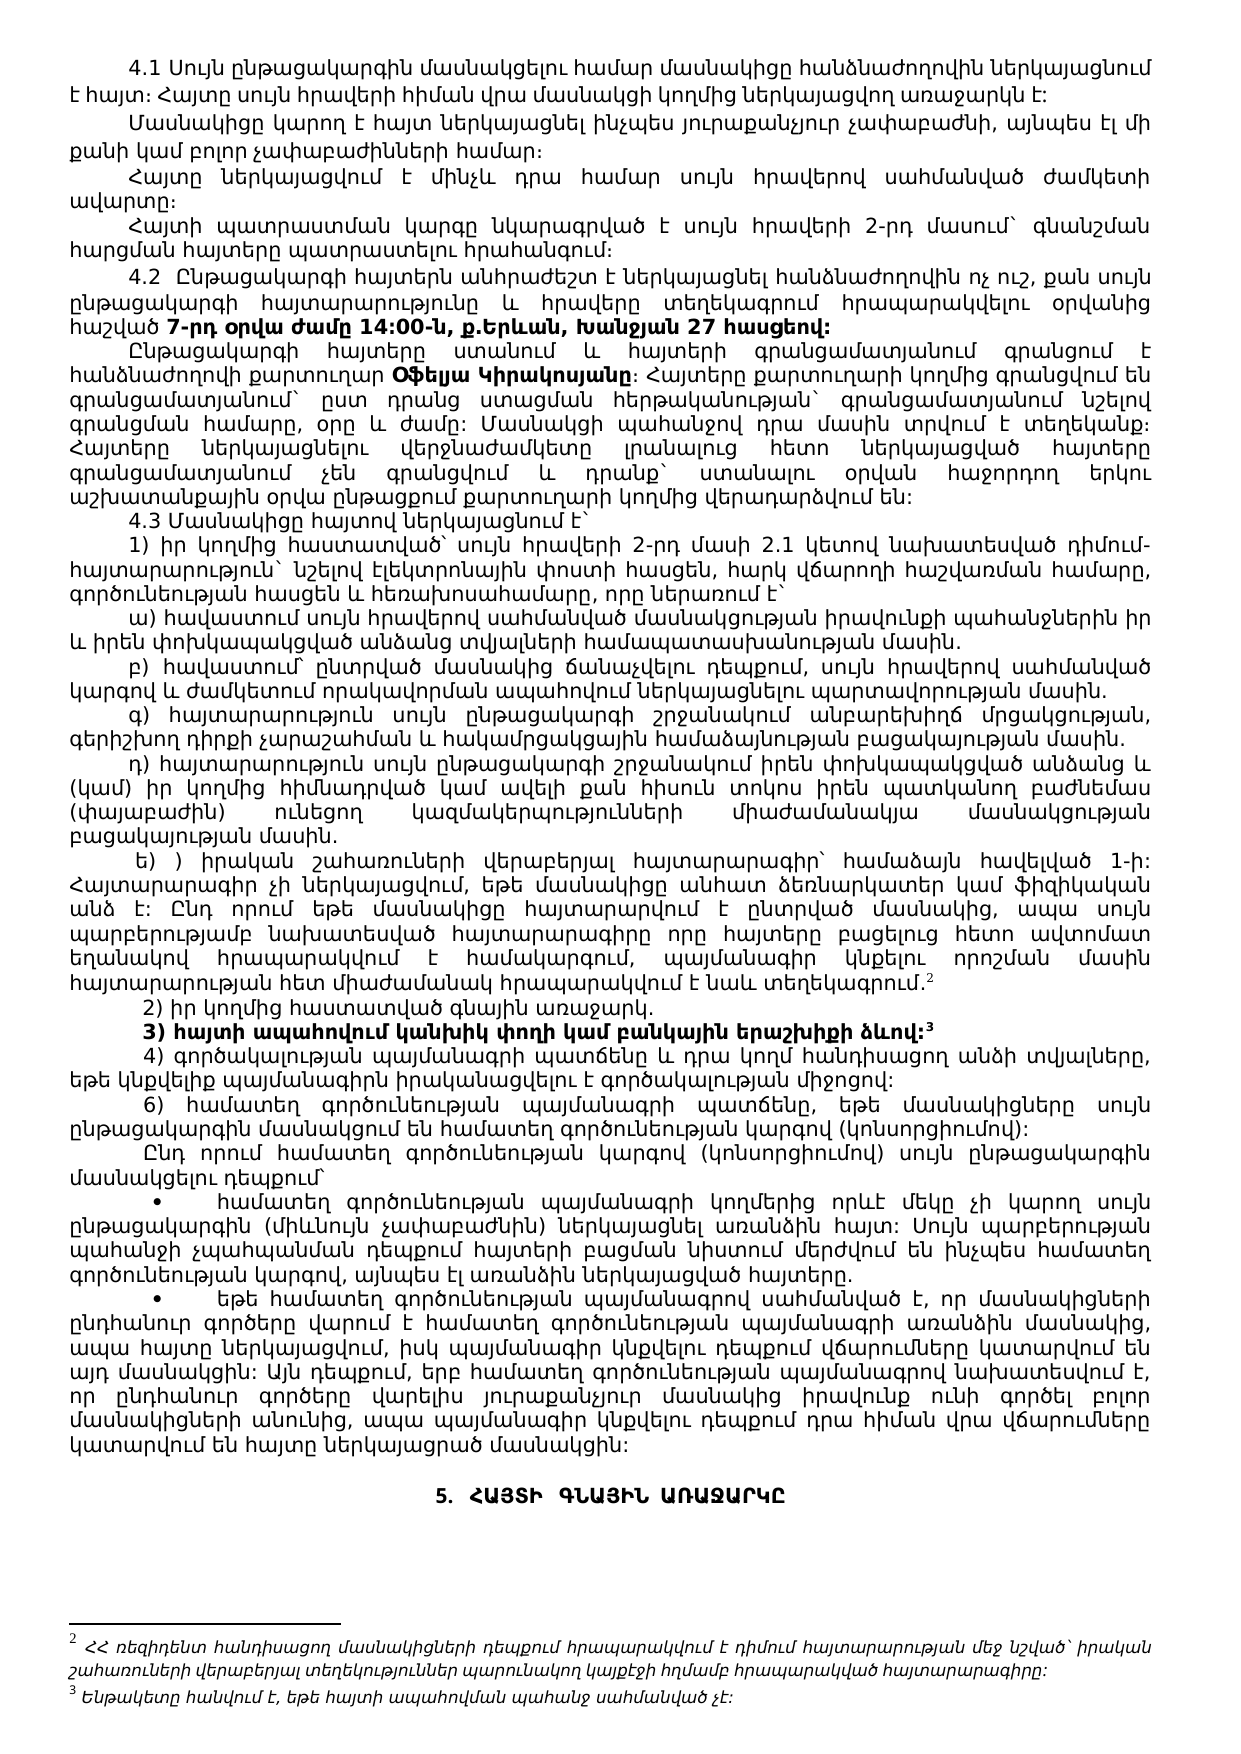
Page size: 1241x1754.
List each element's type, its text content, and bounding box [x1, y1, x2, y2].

text դ) հայտարարություն սույն ընթացակարգի շրջանակում իրեն փոխկապակցված անձանց և (կամ) իր կողմից հիմնադրված կամ ավելի քան հիսուն տոկոս իրեն պատկանող բաժնեմաս (փայաբաժին) ունեցող կազմակերպությունների միաժամանակյա մասնակցության բացակայության մասին. [69, 752, 1152, 849]
text ե) ) իրական շահառուների վերաբերյալ հայտարարագիր՝ համաձայն հավելված 1-ի: Հայտարարագիր չի ներկայացվում, եթե մասնակիցը անհատ ձեռնարկատեր կամ ֆիզիկական անձ է: Ընդ որում եթե մասնակիցը հայտարարվում է ընտրված մասնակից, ապա սույն պարբերությամբ նախատեսված հայտարարագիրը որը հայտերը բացելուց հետո ավտոմատ եղանակով հրապարակվում է համակարգում, պայմանագիր կնքելու որոշման մասին հայտարարության հետ միաժամանակ հրապարակվում է նաև տեղեկագրում․ [69, 849, 1152, 996]
text Ընդ որում համատեղ գործունեության կարգով (կոնսորցիումով) սույն ընթացակարգին մասնակցելու դեպքում՝ [69, 1141, 1152, 1190]
list եթե համատեղ գործունեության պայմանագրով սահմանված է, որ մասնակիցների ընդհանուր գործերը վարում է համատեղ գործունեության պայմանագրի առանձին մասնակից, ապա հայտը ներկայացվում, իսկ պայմանագիր կնքվելու դեպքում վճարումները կատարվում են այդ մասնակցին: Այն դեպքում, երբ համատեղ գործունեության պայմանագրով նախատեսվում է, որ ընդհանուր գործերը վարելիս յուրաքանչյուր մասնակից իրավունք ունի գործել բոլոր մասնակիցների անունից, ապա պայմանագիր կնքվելու դեպքում դրա հիման վրա վճարումները կատարվում են հայտը ներկայացրած մասնակցին: [69, 1287, 1152, 1457]
text 4) գործակալության պայմանագրի պատճենը և դրա կողմ հանդիսացող անձի տվյալները, եթե կնքվելիք պայմանագիրն իրականացվելու է գործակալության միջոցով: [69, 1044, 1152, 1093]
text 6) համատեղ գործունեության պայմանագրի պատճենը, եթե մասնակիցները սույն ընթացակարգին մասնակցում են համատեղ գործունեության կարգով (կոնսորցիումով): [69, 1093, 1152, 1141]
list համատեղ գործունեության պայմանագրի կողմերից որևէ մեկը չի կարող սույն ընթացակարգին (միևնույն չափաբաժնին) ներկայացնել առանձին հայտ: Սույն պարբերության պահանջի չպահպանման դեպքում հայտերի բացման նիստում մերժվում են ինչպես համատեղ գործունեության կարգով, այնպես էլ առանձին ներկայացված հայտերը. [69, 1190, 1152, 1287]
text Մասնակիցը կարող է հայտ ներկայացնել ինչպես յուրաքանչյուր չափաբաժնի, այնպես էլ մի քանի կամ բոլոր չափաբաժինների համար։ [69, 108, 1152, 165]
text 1) իր կողմից հաստատված՝ սույն հրավերի 2-րդ մասի 2.1 կետով նախատեսված դիմում-հայտարարություն` նշելով էլեկտրոնային փոստի հասցեն, հարկ վճարողի հաշվառման համարը, գործունեության հասցեն և հեռախոսահամարը, որը ներառում է` [69, 533, 1152, 606]
text Հայտի պատրաստման կարգը նկարագրված է սույն հրավերի 2-րդ մասում` գնանշման հարցման հայտերը պատրաստելու հրահանգում։ [69, 214, 1152, 262]
text Ընթացակարգի հայտերը ստանում և հայտերի գրանցամատյանում գրանցում է հանձնաժողովի քարտուղար Օֆելյա Կիրակոսյանը։ Հայտերը քարտուղարի կողմից գրանցվում են գրանցամատյանում` ըստ դրանց ստացման հերթականության` գրանցամատյանում նշելով գրանցման համարը, օրը և ժամը: Մասնակցի պահանջով դրա մասին տրվում է տեղեկանք։ Հայտերը ներկայացնելու վերջնաժամկետը լրանալուց հետո ներկայացված հայտերը գրանցամատյանում չեն գրանցվում և դրանք` ստանալու օրվան հաջորդող երկու աշխատանքային օրվա ընթացքում քարտուղարի կողմից վերադարձվում են: [69, 339, 1152, 509]
text Հայտը ներկայացվում է մինչև դրա համար սույն հրավերով սահմանված ժամկետի ավարտը։ [69, 165, 1152, 214]
text ա) հավաստում սույն հրավերով սահմանված մասնակցության իրավունքի պահանջներին իր և իրեն փոխկապակցված անձանց տվյալների համապատասխանության մասին. [69, 606, 1152, 655]
text 4.2 Ընթացակարգի հայտերն անհրաժեշտ է ներկայացնել հանձնաժողովին ոչ ուշ, քան սույն ընթացակարգի հայտարարությունը և հրավերը տեղեկագրում հրապարակվելու օրվանից հաշված 7-րդ օրվա ժամը 14։00-ն, ք․Երևան, Խանջյան 27 հասցեով: [69, 262, 1152, 339]
text գ) հայտարարություն սույն ընթացակարգի շրջանակում անբարեխիղճ մրցակցության, գերիշխող դիրքի չարաշահման և հակամրցակցային համաձայնության բացակայության մասին. [69, 703, 1152, 752]
text 2) իր կողմից հաստատված գնային առաջարկ. [69, 996, 1152, 1020]
text 3) հայտի ապահովում կանխիկ փողի կամ բանկային երաշխիքի ձևով: [69, 1020, 1152, 1044]
text բ) հավաստում՝ ընտրված մասնակից ճանաչվելու դեպքում, սույն հրավերով սահմանված կարգով և ժամկետում որակավորման ապահովում ներկայացնելու պարտավորության մասին. [69, 655, 1152, 703]
text 4.1 Սույն ընթացակարգին մասնակցելու համար մասնակիցը հանձնաժողովին ներկայացնում է հայտ։ Հայտը սույն հրավերի հիման վրա մասնակցի կողմից ներկայացվող առաջարկն է: [69, 56, 1152, 108]
text 5. ՀԱՅՏԻ ԳՆԱՅԻՆ ԱՌԱՋԱՐԿԸ [69, 1481, 1152, 1509]
text 4.3 Մասնակիցը հայտով ներկայացնում է` [69, 509, 1152, 533]
